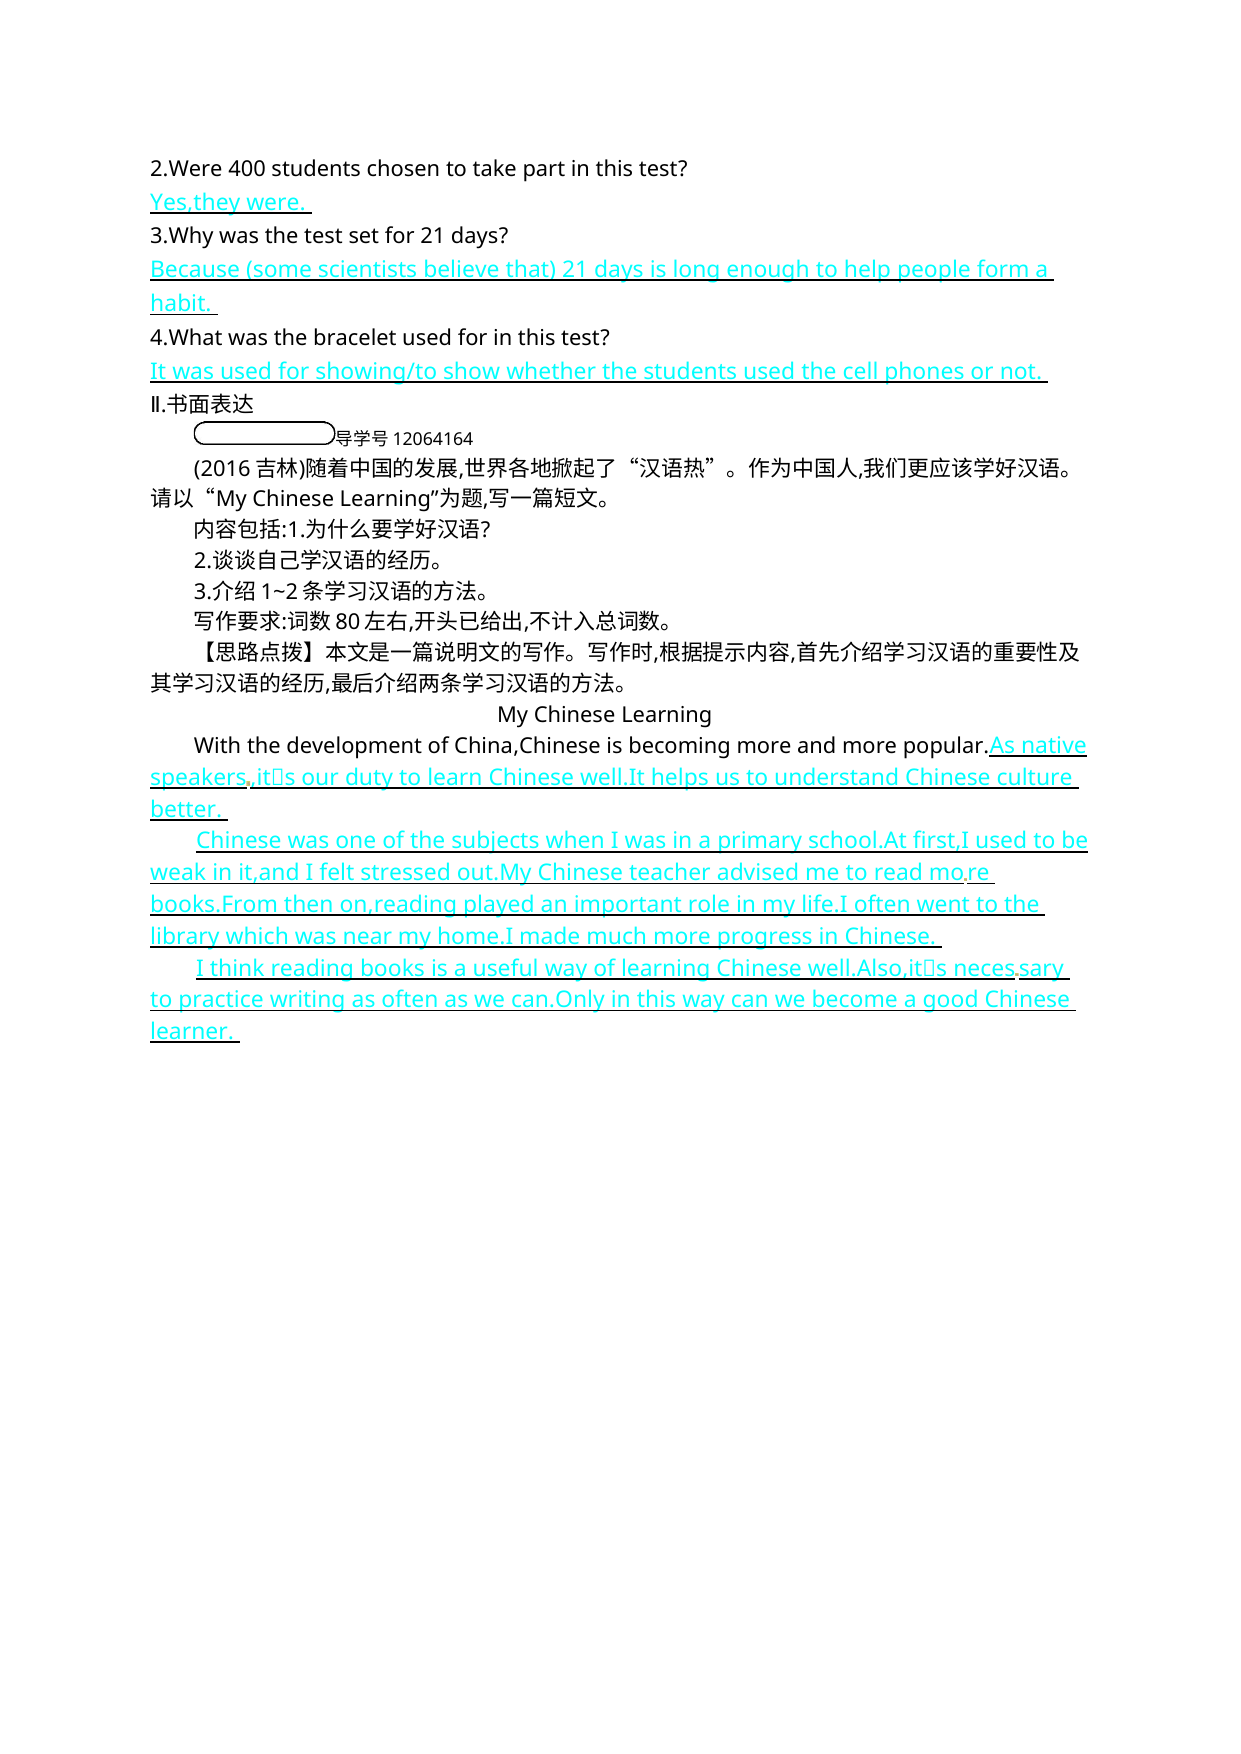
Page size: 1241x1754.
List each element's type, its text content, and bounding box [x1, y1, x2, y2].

text 内容包括:1.为什么要学好汉语? [150, 513, 1090, 544]
text (2016吉林)随着中国的发展,世界各地掀起了“汉语热”。作为中国人,我们更应该学好汉语。请以“My Chinese Learning”为题,写一篇短文。 [150, 452, 1090, 513]
picture [193, 421, 336, 445]
text Ⅱ.书面表达 [150, 386, 1090, 419]
text I think reading books is a useful way of learning Chinese well.Also,it􀆳s necessary to practice writing as often as we can.Only in this way can we become a good Chinese learner. [150, 951, 1090, 1046]
text Because (some scientists believe that) 21 days is long enough to help people form a habit. [150, 250, 1090, 319]
text Chinese was one of the subjects when I was in a primary school.At first,I used to be weak in it,and I felt stressed out.My Chinese teacher advised me to read more books.From then on,reading played an important role in my life.I often went to the library which was near my home.I made much more progress in Chinese. [150, 823, 1090, 951]
text 4.What was the bracelet used for in this test? [150, 319, 1090, 352]
text 3.介绍1~2条学习汉语的方法。 [150, 574, 1090, 605]
text 写作要求:词数80左右,开头已给出,不计入总词数。 [150, 605, 1090, 636]
text With the development of China,Chinese is becoming more and more popular.As native speakers,it􀆳s our duty to learn Chinese well.It helps us to understand Chinese culture better. [150, 728, 1090, 823]
text It was used for showing/to show whether the students used the cell phones or not. [150, 352, 1090, 386]
text 导学号12064164 [150, 419, 1090, 452]
text My Chinese Learning[来源:Zxxk.Com] [150, 697, 1090, 728]
text Yes,they were. [150, 183, 1090, 217]
text 【思路点拨】本文是一篇说明文的写作。写作时,根据提示内容,首先介绍学习汉语的重要性及其学习汉语的经历,最后介绍两条学习汉语的方法。 [150, 636, 1090, 697]
text 3.Why was the test set for 21 days? [150, 217, 1090, 250]
text 2.谈谈自己学汉语的经历。 [150, 544, 1090, 574]
text 2.Were 400 students chosen to take part in this test? [150, 150, 1090, 183]
